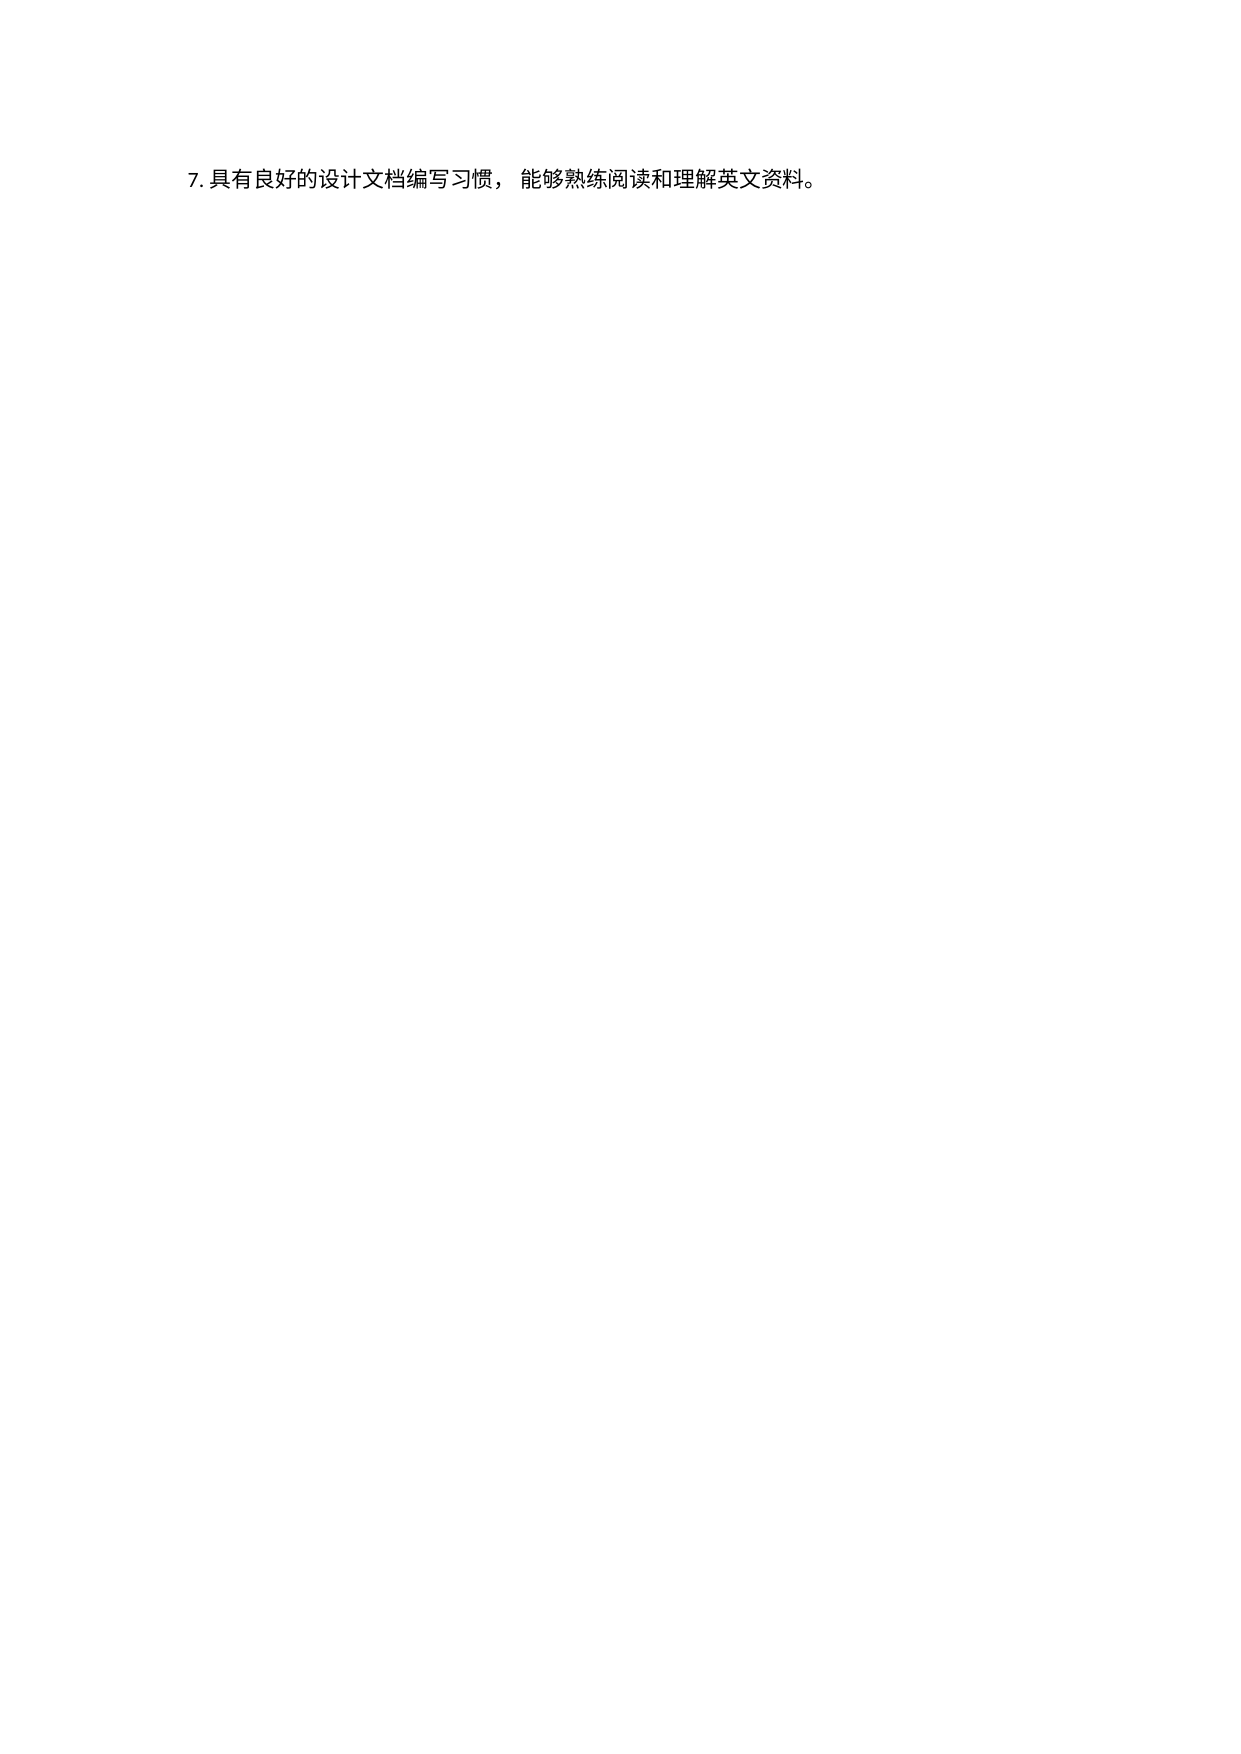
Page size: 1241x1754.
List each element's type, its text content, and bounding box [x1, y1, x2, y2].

text 7. 具有良好的设计文档编写习惯， 能够熟练阅读和理解英文资料。 [187, 162, 1053, 194]
